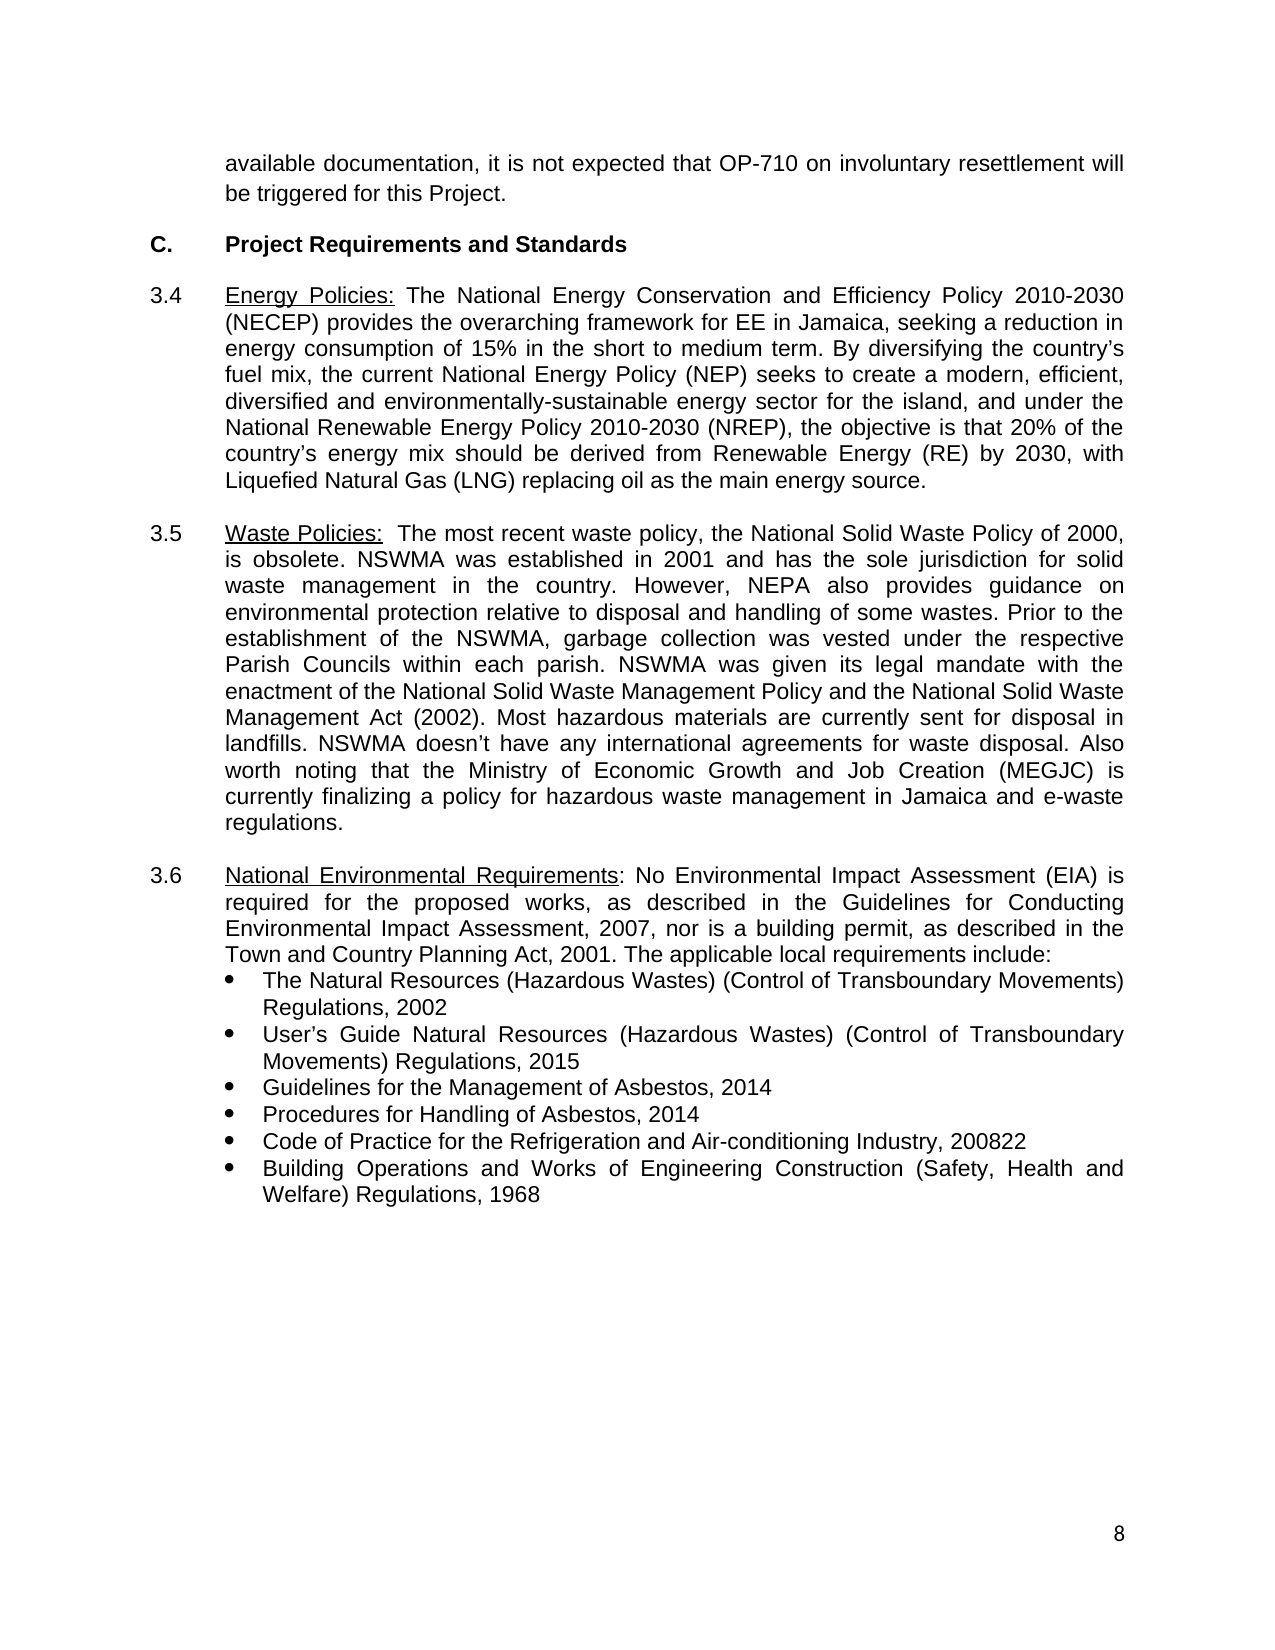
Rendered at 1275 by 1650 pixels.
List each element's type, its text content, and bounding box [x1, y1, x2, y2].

list Procedures for Handling of Asbestos, 2014 [225, 1101, 1125, 1128]
list Guidelines for the Management of Asbestos, 2014 [225, 1074, 1125, 1101]
text 3.6 National Environmental Requirements: No Environmental Impact Assessment (EIA) is required for the proposed works, as described in the Guidelines for Conducting Environmental Impact Assessment, 2007, nor is a building permit, as described in the Town and Country Planning Act, 2001. The applicable local requirements include: [150, 862, 1125, 967]
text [150, 150, 1125, 207]
text C. Project Requirements and Standards [150, 231, 1125, 258]
list Building Operations and Works of Engineering Construction (Safety, Health and Welfare) Regulations, 1968 [225, 1154, 1125, 1208]
list Code of Practice for the Refrigeration and Air-conditioning Industry, 200822 [225, 1128, 1125, 1154]
list The Natural Resources (Hazardous Wastes) (Control of Transboundary Movements) Regulations, 2002 [225, 967, 1125, 1021]
list User’s Guide Natural Resources (Hazardous Wastes) (Control of Transboundary Movements) Regulations, 2015 [225, 1021, 1125, 1074]
text 3.4 Energy Policies: The National Energy Conservation and Efficiency Policy 2010-2030 (NECEP) provides the overarching framework for EE in Jamaica, seeking a reduction in energy consumption of 15% in the short to medium term. By diversifying the country’s fuel mix, the current National Energy Policy (NEP) seeks to create a modern, efficient, diversified and environmentally-sustainable energy sector for the island, and under the National Renewable Energy Policy 2010-2030 (NREP), the objective is that 20% of the country’s energy mix should be derived from Renewable Energy (RE) by 2030, with Liquefied Natural Gas (LNG) replacing oil as the main energy source. [150, 282, 1125, 493]
text 3.5 Waste Policies: The most recent waste policy, the National Solid Waste Policy of 2000, is obsolete. NSWMA was established in 2001 and has the sole jurisdiction for solid waste management in the country. However, NEPA also provides guidance on environmental protection relative to disposal and handling of some wastes. Prior to the establishment of the NSWMA, garbage collection was vested under the respective Parish Councils within each parish. NSWMA was given its legal mandate with the enactment of the National Solid Waste Management Policy and the National Solid Waste Management Act (2002). Most hazardous materials are currently sent for disposal in landfills. NSWMA doesn’t have any international agreements for waste disposal. Also worth noting that the Ministry of Economic Growth and Job Creation (MEGJC) is currently finalizing a policy for hazardous waste management in Jamaica and e-waste regulations. [150, 519, 1125, 836]
